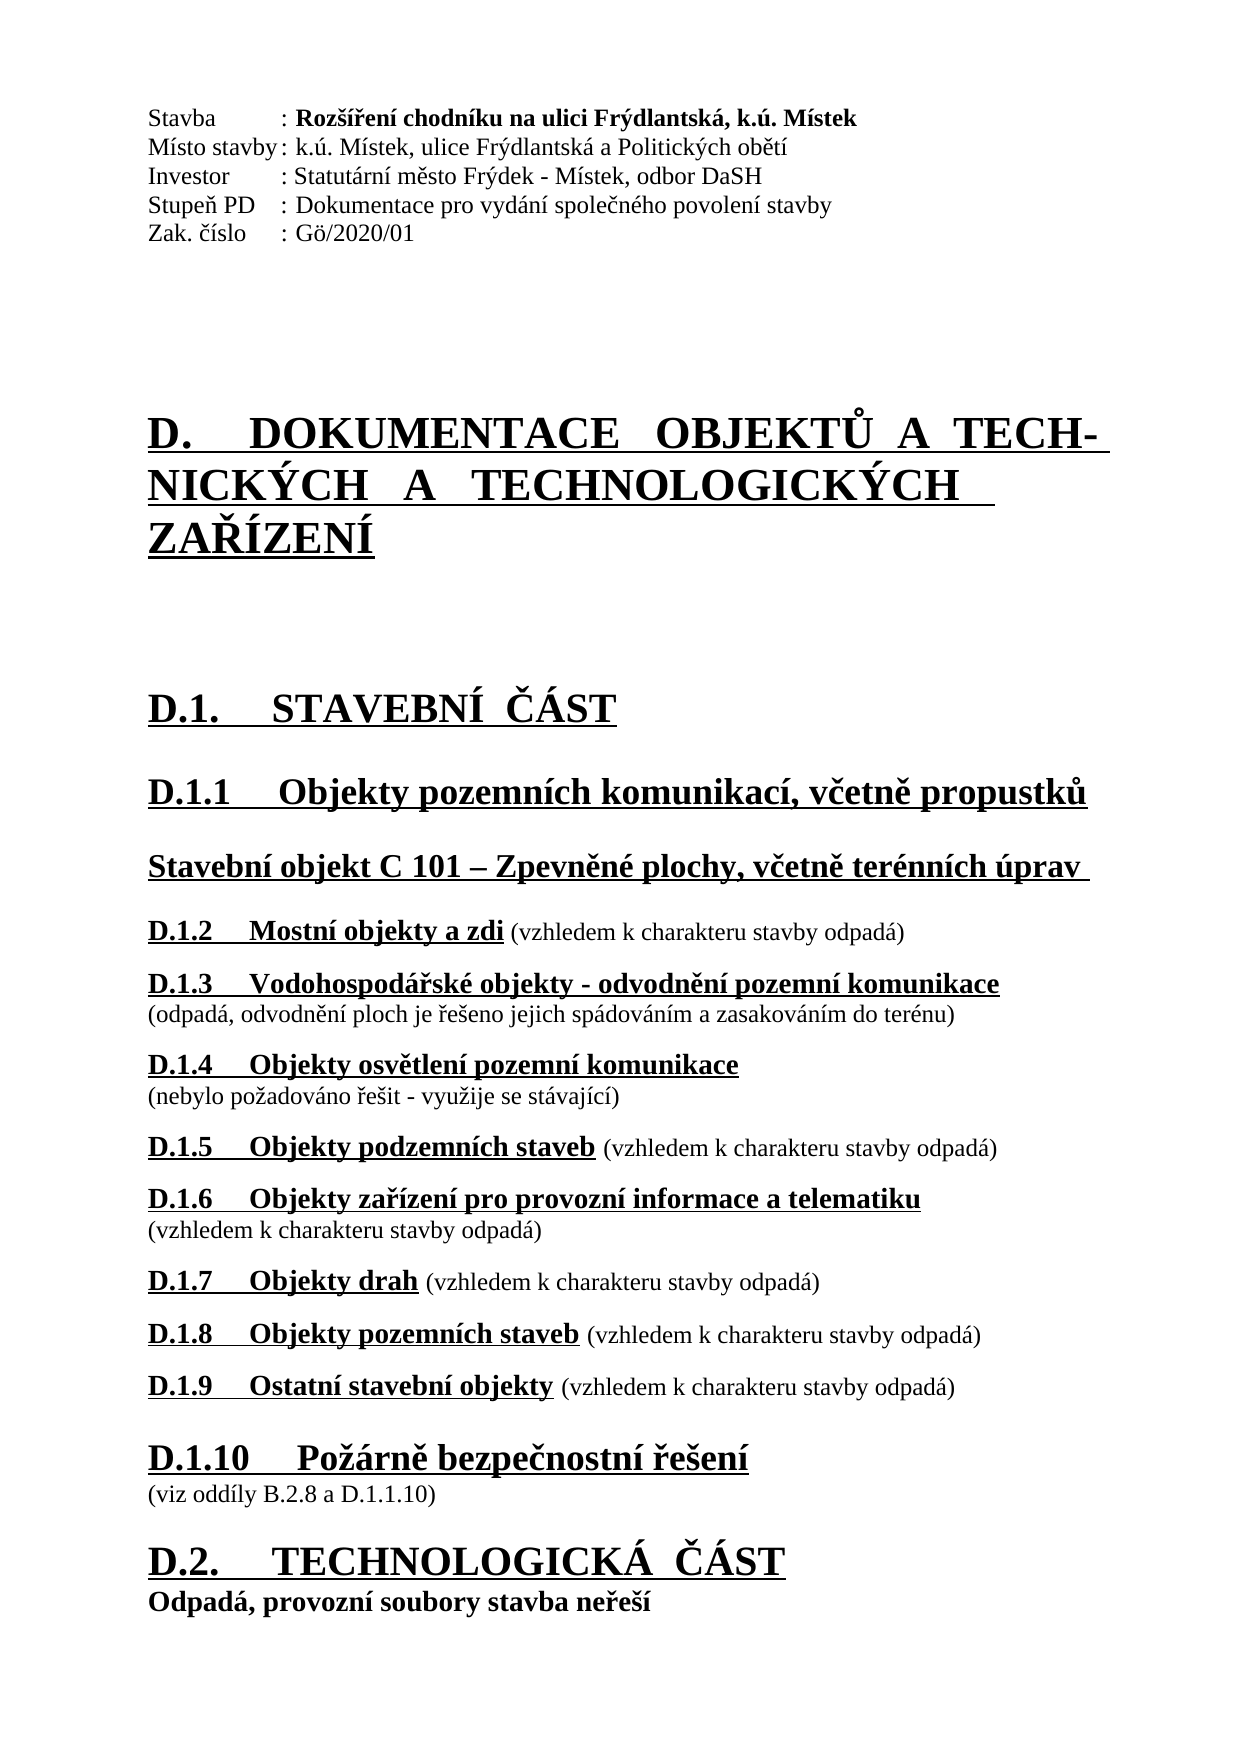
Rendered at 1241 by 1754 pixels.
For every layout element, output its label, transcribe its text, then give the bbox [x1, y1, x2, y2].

text D.1.9 Ostatní stavební objekty (vzhledem k charakteru stavby odpadá) [148, 1368, 1240, 1402]
text D. DOKUMENTACE OBJEKTŮ A TECH- NICKÝCH A TECHNOLOGICKÝCH ZAŘÍZENÍ [148, 405, 1122, 563]
text D.2. TECHNOLOGICKÁ ČÁST [148, 1536, 1240, 1584]
text (odpadá, odvodnění ploch je řešeno jejich spádováním a zasakováním do terénu) [148, 999, 1240, 1028]
text D.1.3 Vodohospodářské objekty - odvodnění pozemní komunikace [148, 966, 1240, 999]
text D.1.2 Mostní objekty a zdi (vzhledem k charakteru stavby odpadá) [148, 913, 1240, 947]
text (nebylo požadováno řešit - využije se stávající) [148, 1081, 1240, 1110]
text D.1. STAVEBNÍ ČÁST [148, 683, 1240, 731]
text (vzhledem k charakteru stavby odpadá) [148, 1215, 1240, 1244]
text Stavební objekt C 101 – Zpevněné plochy, včetně terénních úprav [148, 846, 1121, 884]
text Odpadá, provozní soubory stavba neřeší [148, 1584, 1121, 1618]
text D.1.7 Objekty drah (vzhledem k charakteru stavby odpadá) [148, 1263, 1240, 1297]
text Místo stavby : k.ú. Místek, ulice Frýdlantská a Politických obětí [148, 132, 1121, 161]
text D.1.6 Objekty zařízení pro provozní informace a telematiku [148, 1182, 1240, 1215]
text D.1.8 Objekty pozemních staveb (vzhledem k charakteru stavby odpadá) [148, 1316, 1240, 1349]
text D.1.5 Objekty podzemních staveb (vzhledem k charakteru stavby odpadá) [148, 1129, 1240, 1162]
text Zak. číslo : Gö/2020/01 [148, 218, 1121, 247]
text D.1.4 Objekty osvětlení pozemní komunikace [148, 1047, 1240, 1081]
text Investor : Statutární město Frýdek - Místek, odbor DaSH [148, 161, 1121, 190]
text (viz oddíly B.2.8 a D.1.1.10) [148, 1479, 1240, 1507]
text Stavba : Rozšíření chodníku na ulici Frýdlantská, k.ú. Místek [148, 103, 1121, 132]
text D.1.1 Objekty pozemních komunikací, včetně propustků [148, 769, 1240, 813]
text D.1.10 Požárně bezpečnostní řešení [148, 1436, 1240, 1479]
text Stupeň PD : Dokumentace pro vydání společného povolení stavby [148, 190, 1121, 218]
